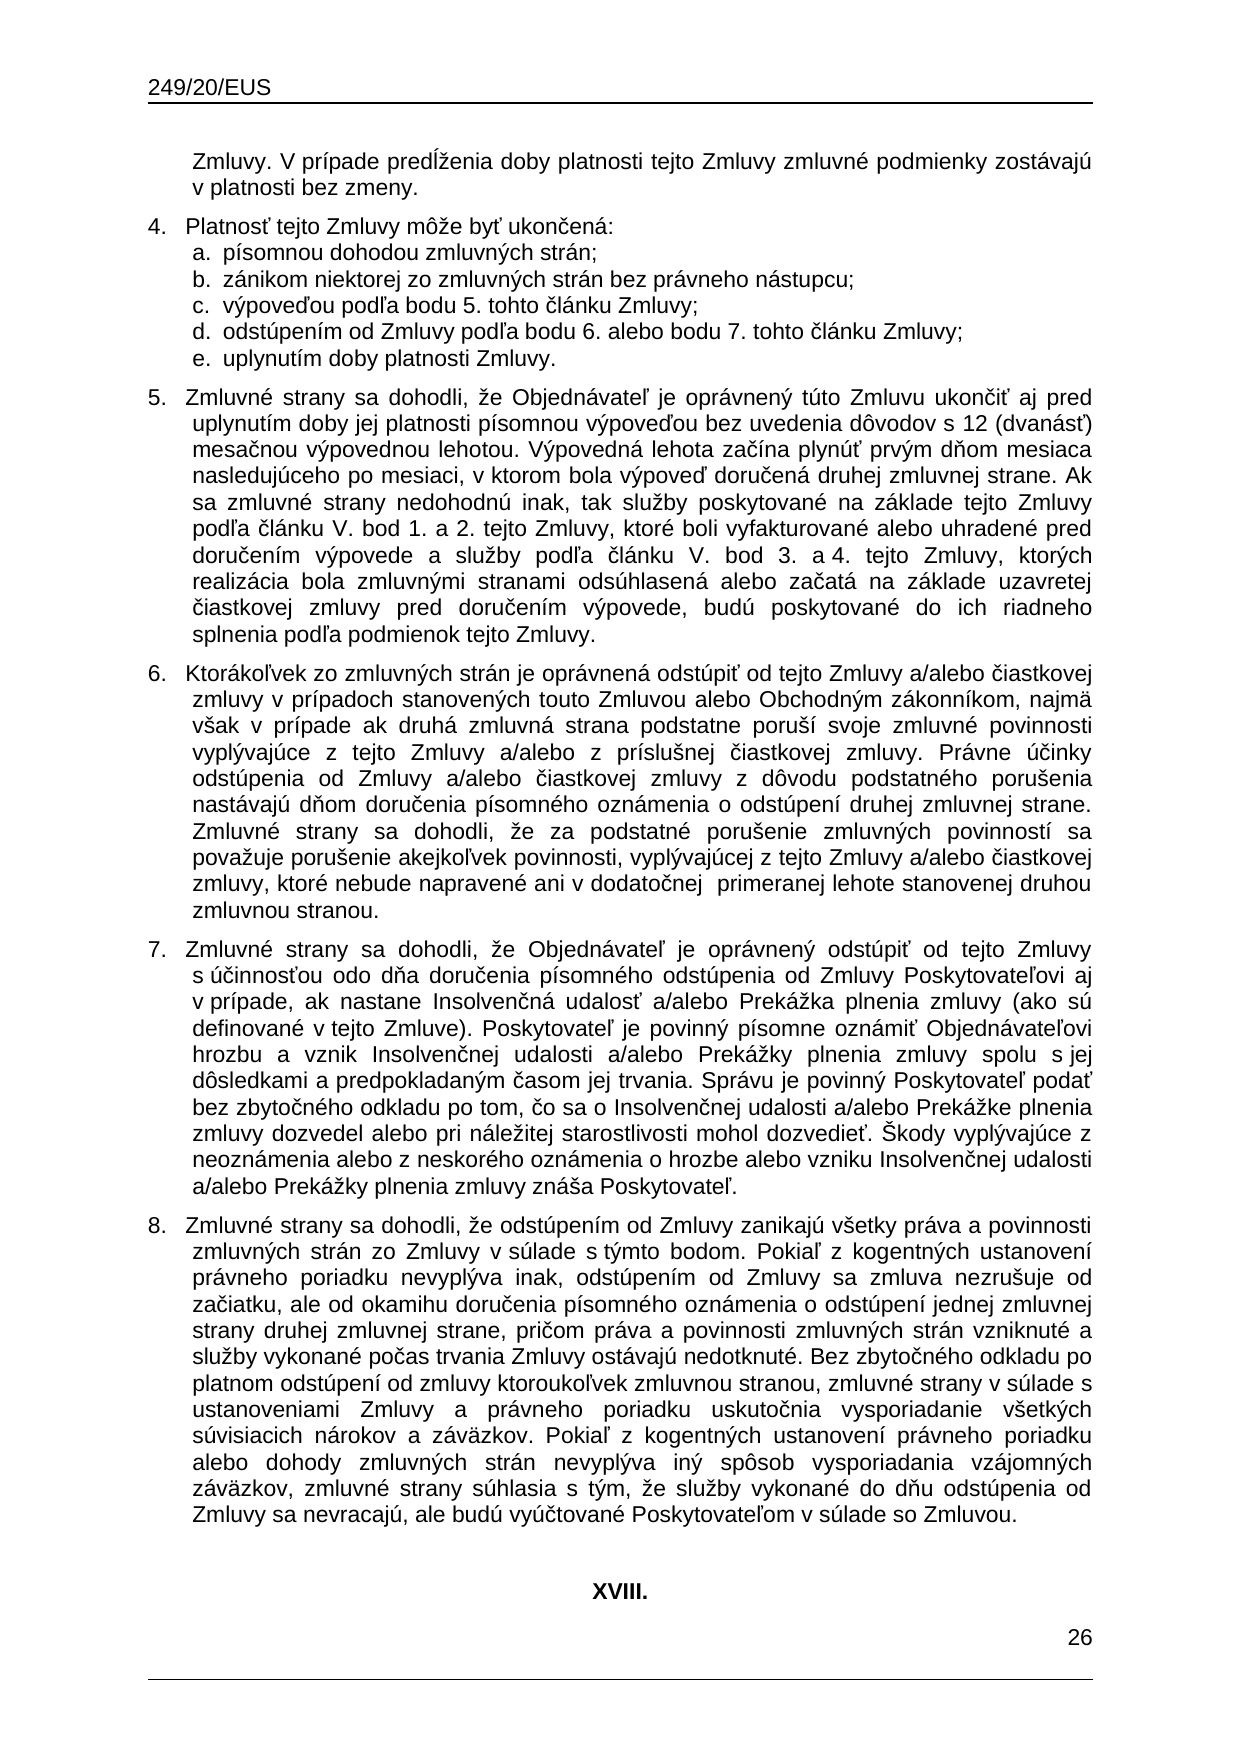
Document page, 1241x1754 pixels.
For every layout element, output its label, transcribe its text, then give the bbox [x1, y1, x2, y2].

list Zmluvné strany sa dohodli, že odstúpením od Zmluvy zanikajú všetky práva a povinnosti zmluvných strán zo Zmluvy v súlade s týmto bodom. Pokiaľ z kogentných ustanovení právneho poriadku nevyplýva inak, odstúpením od Zmluvy sa zmluva nezrušuje od začiatku, ale od okamihu doručenia písomného oznámenia o odstúpení jednej zmluvnej strany druhej zmluvnej strane, pričom práva a povinnosti zmluvných strán vzniknuté a služby vykonané počas trvania Zmluvy ostávajú nedotknuté. Bez zbytočného odkladu po platnom odstúpení od zmluvy ktoroukoľvek zmluvnou stranou, zmluvné strany v súlade s ustanoveniami Zmluvy a právneho poriadku uskutočnia vysporiadanie všetkých súvisiacich nárokov a záväzkov. Pokiaľ z kogentných ustanovení právneho poriadku alebo dohody zmluvných strán nevyplýva iný spôsob vysporiadania vzájomných záväzkov, zmluvné strany súhlasia s tým, že služby vykonané do dňu odstúpenia od Zmluvy sa nevracajú, ale budú vyúčtované Poskytovateľom v súlade so Zmluvou. [148, 1212, 1093, 1528]
list Zmluvné strany sa dohodli, že Objednávateľ je oprávnený odstúpiť od tejto Zmluvy s účinnosťou odo dňa doručenia písomného odstúpenia od Zmluvy Poskytovateľovi aj v prípade, ak nastane Insolvenčná udalosť a/alebo Prekážka plnenia zmluvy (ako sú definované v tejto Zmluve). Poskytovateľ je povinný písomne oznámiť Objednávateľovi hrozbu a vznik Insolvenčnej udalosti a/alebo Prekážky plnenia zmluvy spolu s jej dôsledkami a predpokladaným časom jej trvania. Správu je povinný Poskytovateľ podať bez zbytočného odkladu po tom, čo sa o Insolvenčnej udalosti a/alebo Prekážke plnenia zmluvy dozvedel alebo pri náležitej starostlivosti mohol dozvedieť. Škody vyplývajúce z neoznámenia alebo z neskorého oznámenia o hrozbe alebo vzniku Insolvenčnej udalosti a/alebo Prekážky plnenia zmluvy znáša Poskytovateľ. [148, 936, 1093, 1199]
list Ktorákoľvek zo zmluvných strán je oprávnená odstúpiť od tejto Zmluvy a/alebo čiastkovej zmluvy v prípadoch stanovených touto Zmluvou alebo Obchodným zákonníkom, najmä však v prípade ak druhá zmluvná strana podstatne poruší svoje zmluvné povinnosti vyplývajúce z tejto Zmluvy a/alebo z príslušnej čiastkovej zmluvy. Právne účinky odstúpenia od Zmluvy a/alebo čiastkovej zmluvy z dôvodu podstatného porušenia nastávajú dňom doručenia písomného oznámenia o odstúpení druhej zmluvnej strane. Zmluvné strany sa dohodli, že za podstatné porušenie zmluvných povinností sa považuje porušenie akejkoľvek povinnosti, vyplývajúcej z tejto Zmluvy a/alebo čiastkovej zmluvy, ktoré nebude napravené ani v dodatočnej primeranej lehote stanovenej druhou zmluvnou stranou. [148, 659, 1093, 923]
list Zmluvné strany sa dohodli, že Objednávateľ je oprávnený túto Zmluvu ukončiť aj pred uplynutím doby jej platnosti písomnou výpoveďou bez uvedenia dôvodov s 12 (dvanásť) mesačnou výpovednou lehotou. Výpovedná lehota začína plynúť prvým dňom mesiaca nasledujúceho po mesiaci, v ktorom bola výpoveď doručená druhej zmluvnej strane. Ak sa zmluvné strany nedohodnú inak, tak služby poskytované na základe tejto Zmluvy podľa článku V. bod 1. a 2. tejto Zmluvy, ktoré boli vyfakturované alebo uhradené pred doručením výpovede a služby podľa článku V. bod 3. a 4. tejto Zmluvy, ktorých realizácia bola zmluvnými stranami odsúhlasená alebo začatá na základe uzavretej čiastkovej zmluvy pred doručením výpovede, budú poskytované do ich riadneho splnenia podľa podmienok tejto Zmluvy. [148, 383, 1093, 647]
list písomnou dohodou zmluvných strán; [192, 239, 1093, 266]
list Platnosť tejto Zmluvy môže byť ukončená: [148, 213, 1093, 239]
list zánikom niektorej zo zmluvných strán bez právneho nástupcu; [192, 266, 1093, 292]
list odstúpením od Zmluvy podľa bodu 6. alebo bodu 7. tohto článku Zmluvy; [192, 318, 1093, 344]
text XVIII. [148, 1578, 1093, 1604]
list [148, 148, 1093, 200]
list uplynutím doby platnosti Zmluvy. [192, 344, 1093, 371]
list výpoveďou podľa bodu 5. tohto článku Zmluvy; [192, 292, 1093, 318]
